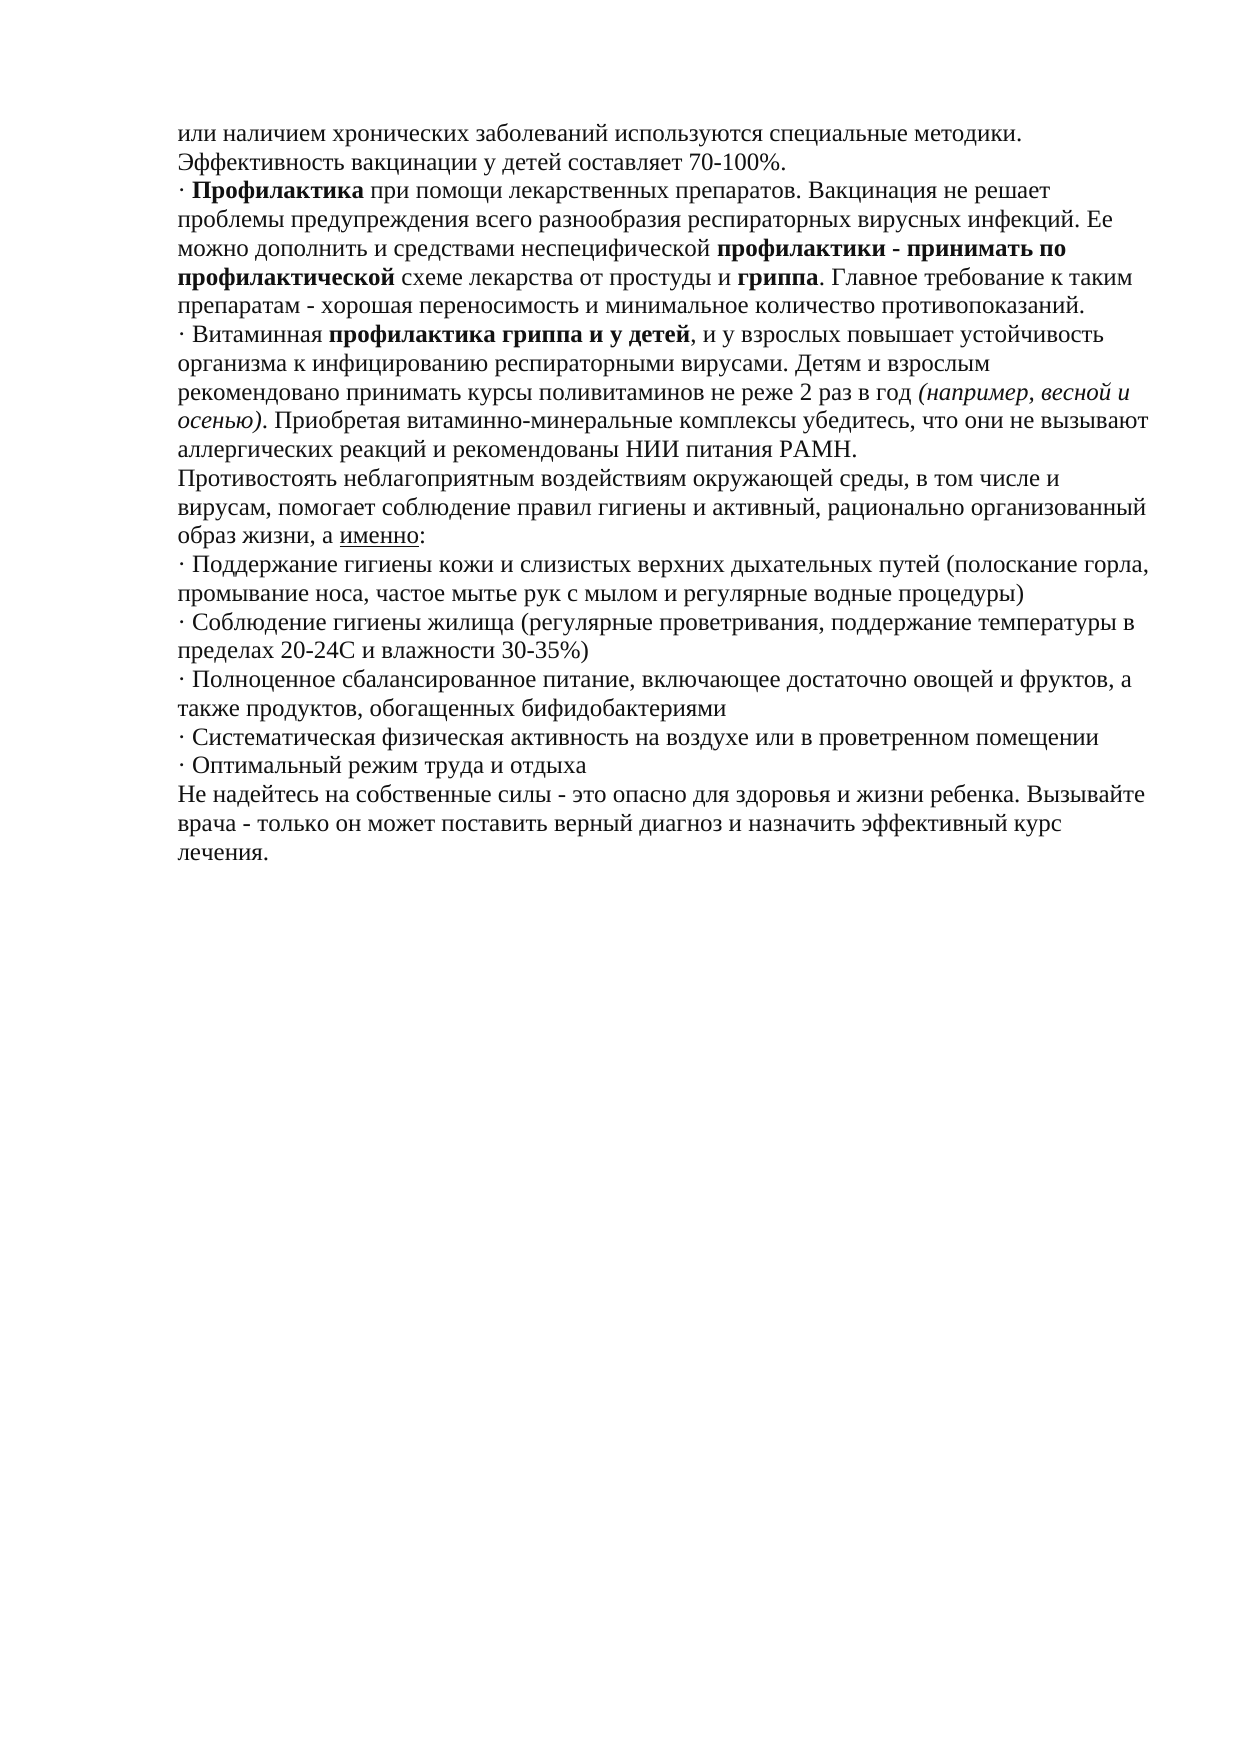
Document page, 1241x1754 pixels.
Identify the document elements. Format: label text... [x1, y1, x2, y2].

text Не надейтесь на собственные силы - это опасно для здоровья и жизни ребенка. Вызывайте врача - только он может поставить верный диагноз и назначить эффективный курс лечения. [177, 779, 1152, 866]
text · Оптимальный режим труда и отдыха [177, 751, 1152, 779]
text Противостоять неблагоприятным воздействиям окружающей среды, в том числе и вирусам, помогает соблюдение правил гигиены и активный, рационально организованный образ жизни, а именно: [177, 463, 1152, 549]
text · Полноценное сбалансированное питание, включающее достаточно овощей и фруктов, а также продуктов, обогащенных бифидобактериями [177, 664, 1152, 722]
text · Систематическая физическая активность на воздухе или в проветренном помещении [177, 722, 1152, 751]
text · Профилактика при помощи лекарственных препаратов. Вакцинация не решает проблемы предупреждения всего разнообразия респираторных вирусных инфекций. Ее можно дополнить и средствами неспецифической профилактики - принимать по профилактической схеме лекарства от простуды и гриппа. Главное требование к таким препаратам - хорошая переносимость и минимальное количество противопоказаний. [177, 176, 1152, 319]
text · Соблюдение гигиены жилища (регулярные проветривания, поддержание температуры в пределах 20-24С и влажности 30-35%) [177, 607, 1152, 664]
text · Витаминная профилактика гриппа и у детей, и у взрослых повышает устойчивость организма к инфицированию респираторными вирусами. Детям и взрослым рекомендовано принимать курсы поливитаминов не реже 2 раз в год (например, весной и осенью). Приобретая витаминно-минеральные комплексы убедитесь, что они не вызывают аллергических реакций и рекомендованы НИИ питания РАМН. [177, 319, 1152, 463]
text · Поддержание гигиены кожи и слизистых верхних дыхательных путей (полоскание горла, промывание носа, частое мытье рук с мылом и регулярные водные процедуры) [177, 549, 1152, 607]
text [177, 118, 1152, 176]
